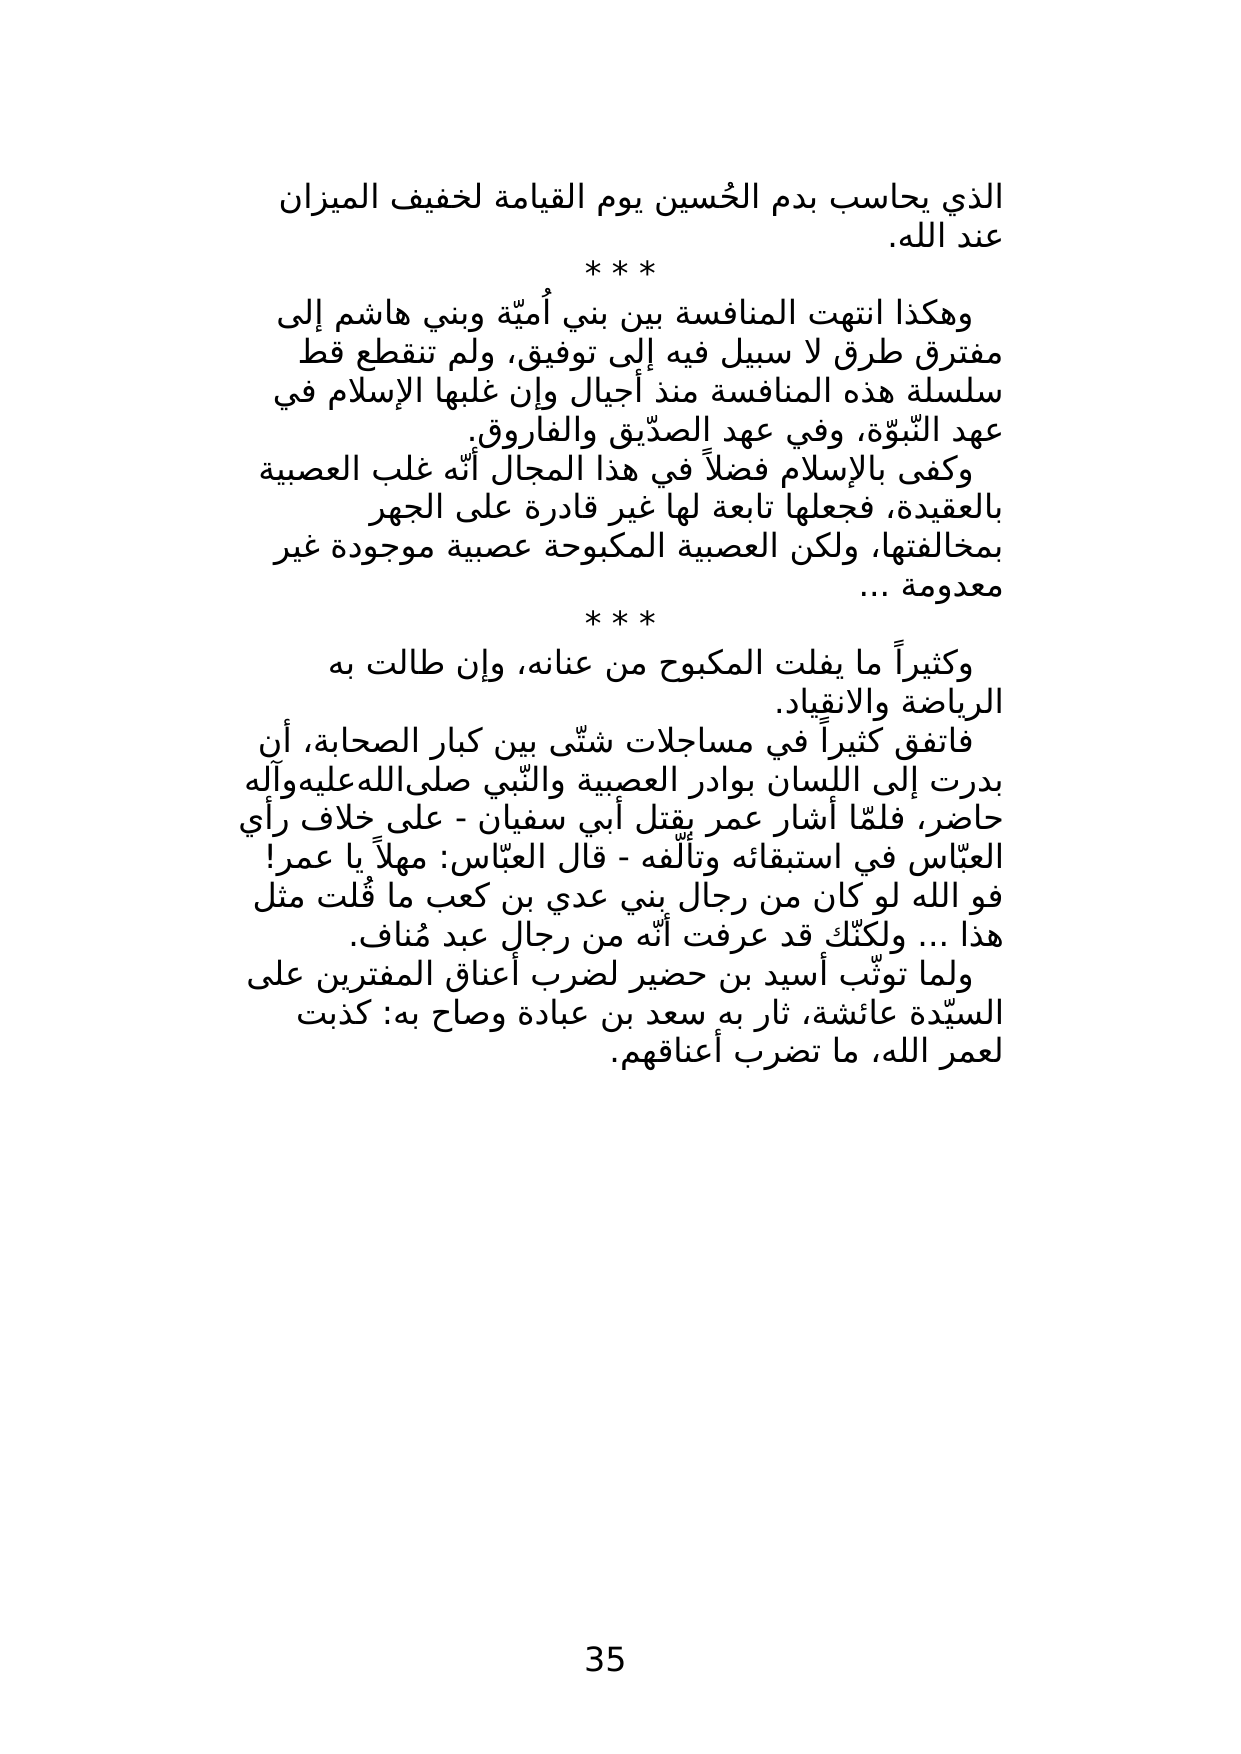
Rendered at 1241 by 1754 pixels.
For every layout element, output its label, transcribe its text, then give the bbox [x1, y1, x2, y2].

text * * * [236, 604, 1004, 643]
text * * * [236, 255, 1004, 294]
text وكفى بالإسلام فضلاً في هذا المجال أنّه غلب العصبية بالعقيدة، فجعلها تابعة لها غير قادرة على الجهر بمخالفتها، ولكن العصبية المكبوحة عصبية موجودة غير معدومة ... [236, 449, 1004, 604]
text فاتفق كثيراً في مساجلات شتّى بين كبار الصحابة، أن بدرت إلى اللسان بوادر العصبية والنّبي صلى‌الله‌عليه‌وآله حاضر، فلمّا أشار عمر بقتل أبي سفيان - على خلاف رأي العبّاس في استبقائه وتألّفه - قال العبّاس: مهلاً يا عمر! فو الله لو كان من رجال بني عدي بن كعب ما قُلت مثل هذا ... ولكنّك قد عرفت أنّه من رجال عبد مُناف. [236, 721, 1004, 954]
text وكثيراً ما يفلت المكبوح من عنانه، وإن طالت به الرياضة والانقياد. [236, 643, 1004, 721]
text ولما توثّب أسيد بن حضير لضرب أعناق المفترين على السيّدة عائشة، ثار به سعد بن عبادة وصاح به: كذبت لعمر الله، ما تضرب أعناقهم. [236, 954, 1004, 1071]
text وهكذا انتهت المنافسة بين بني اُميّة وبني هاشم إلى مفترق طرق لا سبيل فيه إلى توفيق، ولم تنقطع قط سلسلة هذه المنافسة منذ أجيال وإن غلبها الإسلام في عهد النّبوّة، وفي عهد الصدّيق والفاروق. [236, 294, 1004, 449]
text الذي يحاسب بدم الحُسين يوم القيامة لخفيف الميزان عند الله. [236, 177, 1004, 255]
